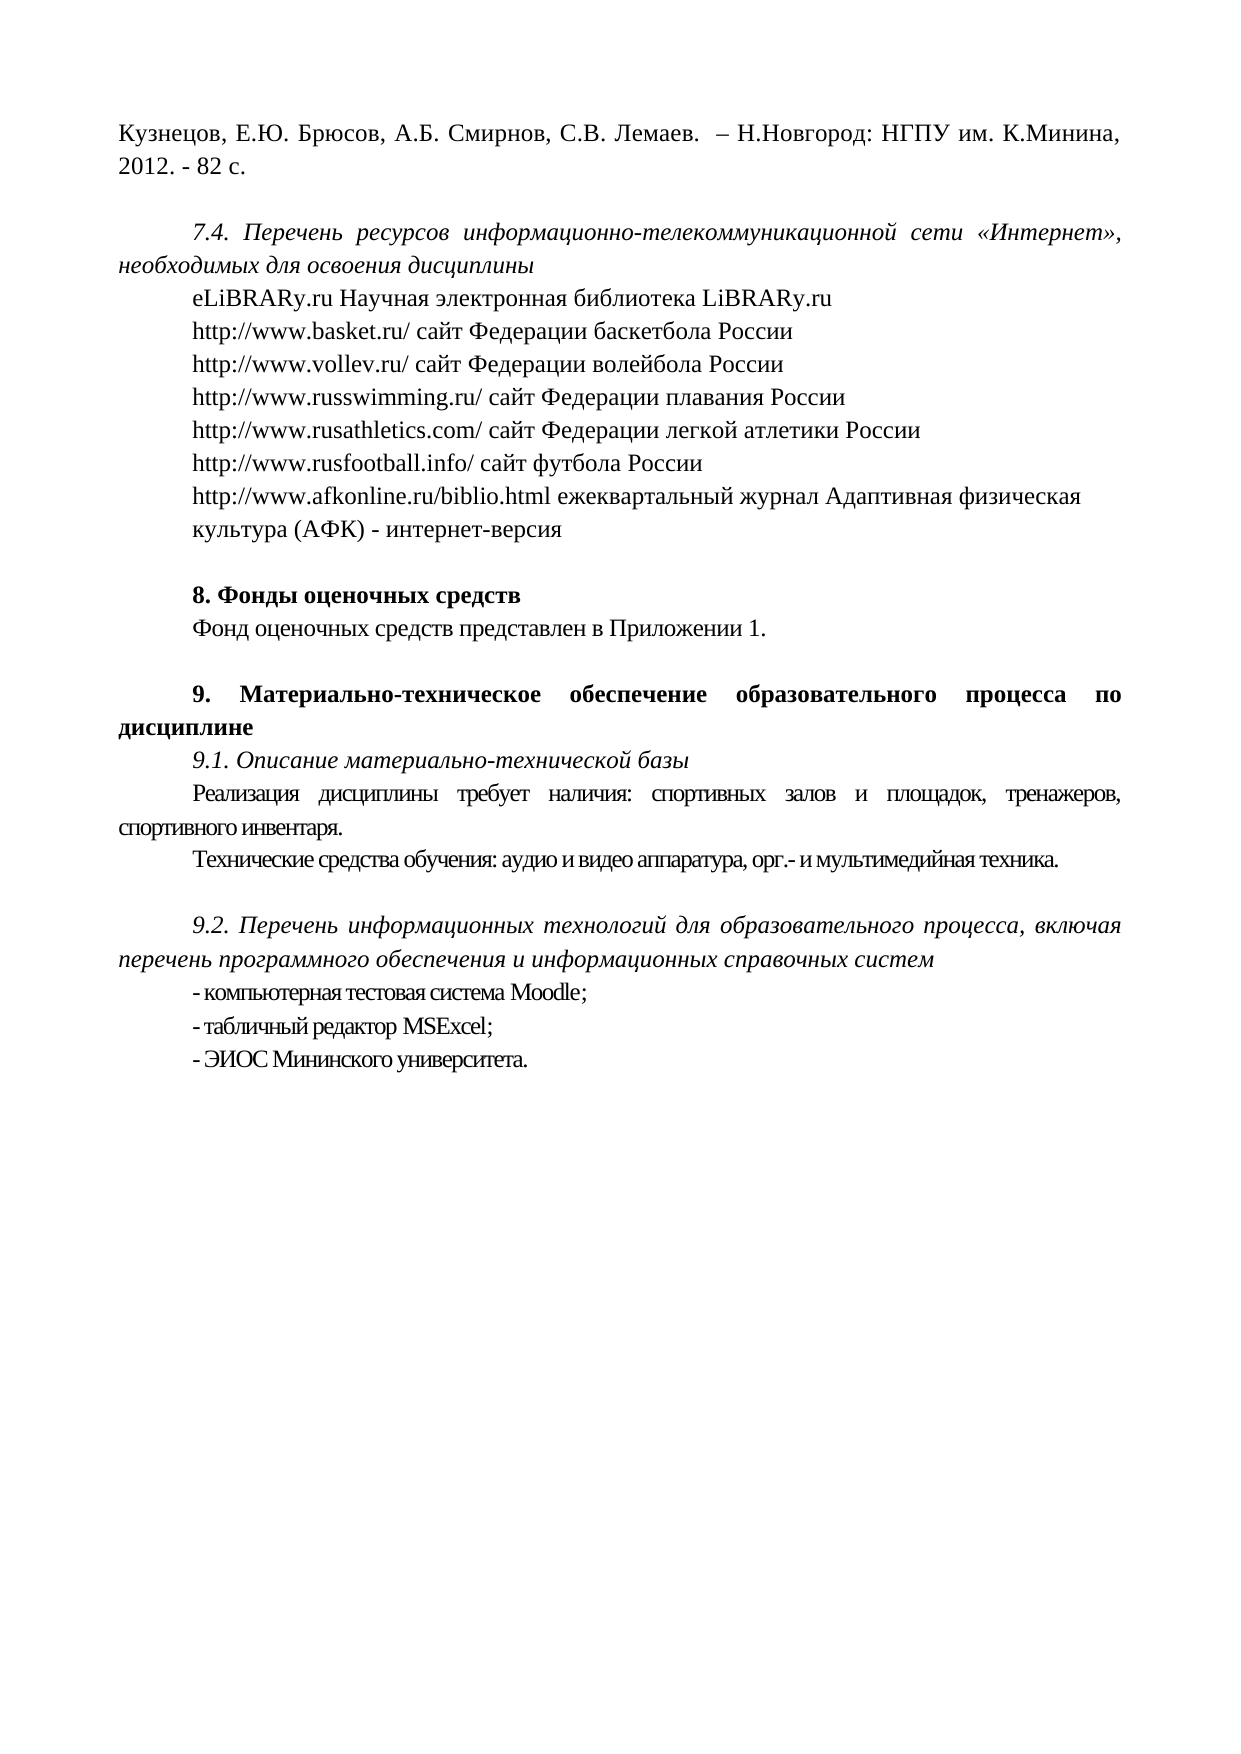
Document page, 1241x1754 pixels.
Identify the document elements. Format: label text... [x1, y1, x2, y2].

text 9.1. Описание материально-технической базы [118, 746, 1122, 774]
text http://www.rusathletics.com/ сайт Федерации легкой атлетики России [118, 415, 1122, 444]
text Фонд оценочных средств представлен в Приложении 1. [118, 613, 1122, 642]
text eLiBRARy.ru Научная электронная библиотека LiBRARy.ru [118, 283, 1122, 312]
text http://www.russwimming.ru/ сайт Федерации плавания России [118, 382, 1122, 411]
text - компьютерная тестовая система Moodle; [118, 977, 1122, 1006]
text культура (АФК) - интернет-версия [118, 514, 1122, 543]
text 9.2. Перечень информационных технологий для образовательного процесса, включая перечень программного обеспечения и информационных справочных систем [118, 911, 1122, 972]
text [118, 118, 1122, 180]
text 7.4. Перечень ресурсов информационно-телекоммуникационной сети «Интернет», необходимых для освоения дисциплины [118, 217, 1122, 279]
text Технические средства обучения: аудио и видео аппаратура, орг.- и мультимедийная техника. [118, 844, 1122, 873]
text Реализация дисциплины требует наличия: спортивных залов и площадок, тренажеров, спортивного инвентаря. [118, 778, 1122, 840]
text 9. Материально-техническое обеспечение образовательного процесса по дисциплине [118, 679, 1122, 741]
text http://www.basket.ru/ сайт Федерации баскетбола России [118, 316, 1122, 345]
text - табличный редактор MSExcel; [118, 1011, 1122, 1039]
text http://www.rusfootball.info/ сайт футбола России [118, 448, 1122, 477]
text 8. Фонды оценочных средств [118, 580, 1122, 609]
text http://www.afkonline.ru/biblio.html ежеквартальный журнал Адаптивная физическая [118, 481, 1122, 510]
text http://www.vollev.ru/ сайт Федерации волейбола России [118, 349, 1122, 378]
text - ЭИОС Мининского университета. [118, 1044, 1122, 1073]
